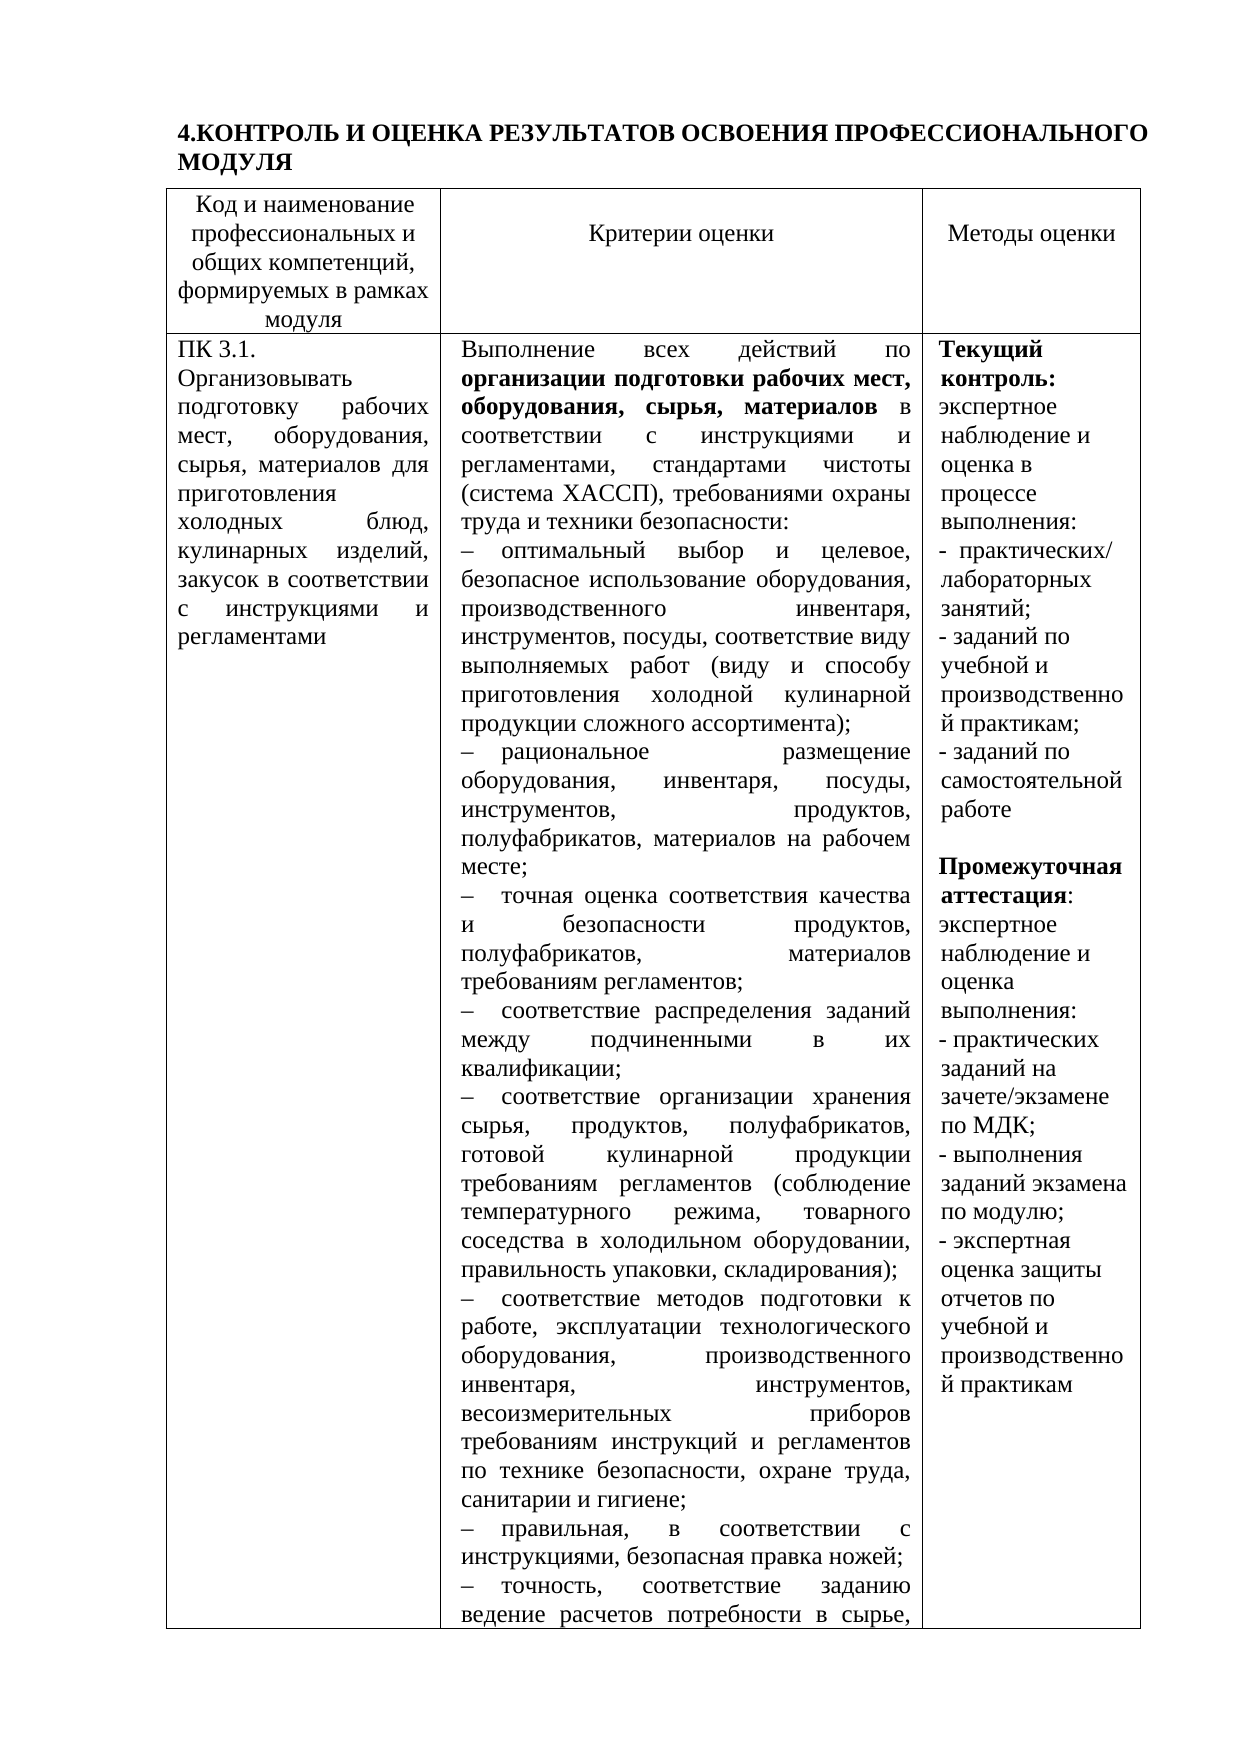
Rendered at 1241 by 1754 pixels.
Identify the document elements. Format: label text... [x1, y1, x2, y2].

list 4.КОНТРОЛЬ И ОЦЕНКА РЕЗУЛЬТАТОВ ОСВОЕНИЯ ПРОФЕССИОНАЛЬНОГО МОДУЛЯ [177, 118, 1152, 176]
table_header Код и наименование профессиональных и общих компетенций, формируемых в рамках модуля [167, 189, 440, 333]
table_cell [923, 334, 1140, 1628]
table_header Методы оценки [923, 189, 1140, 333]
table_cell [167, 334, 440, 1628]
table_header Критерии оценки [441, 189, 922, 333]
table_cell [441, 334, 922, 1628]
